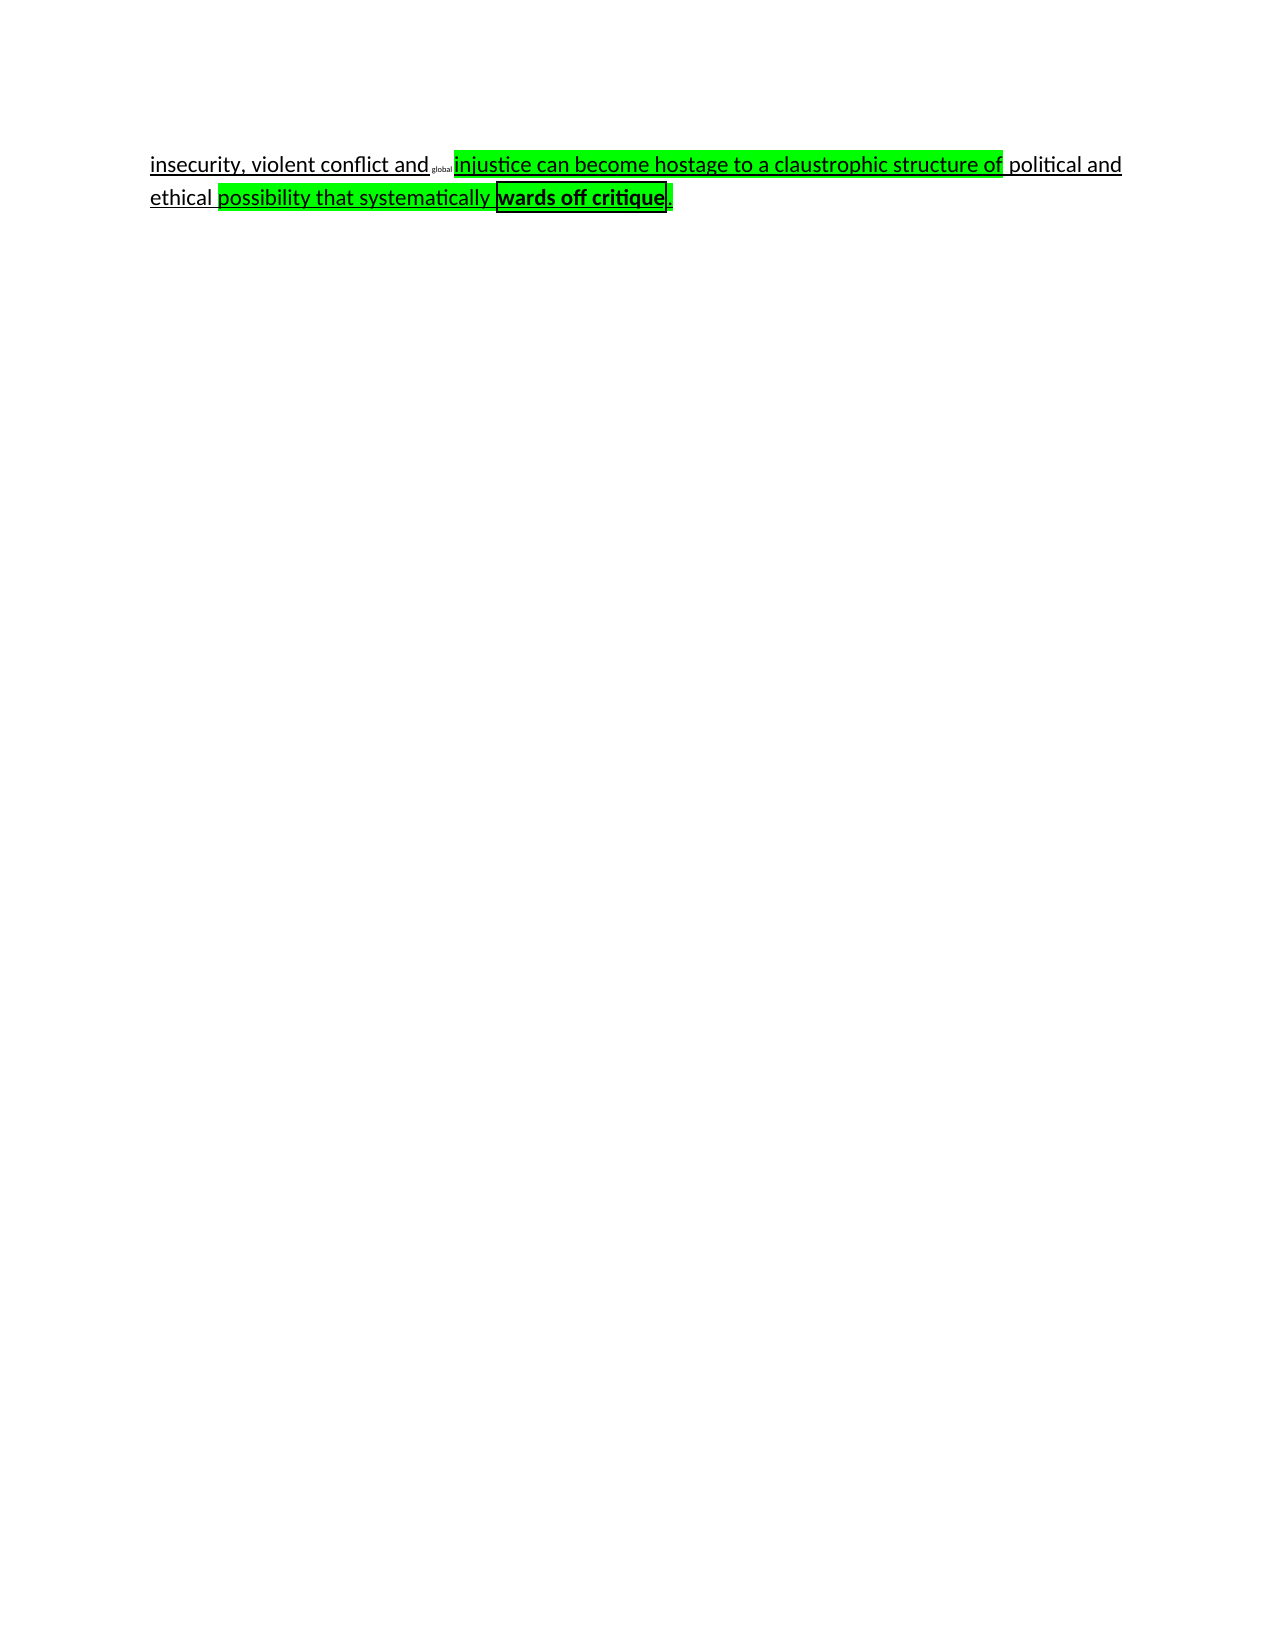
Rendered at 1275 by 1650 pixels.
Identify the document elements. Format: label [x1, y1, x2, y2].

text [150, 150, 1125, 213]
